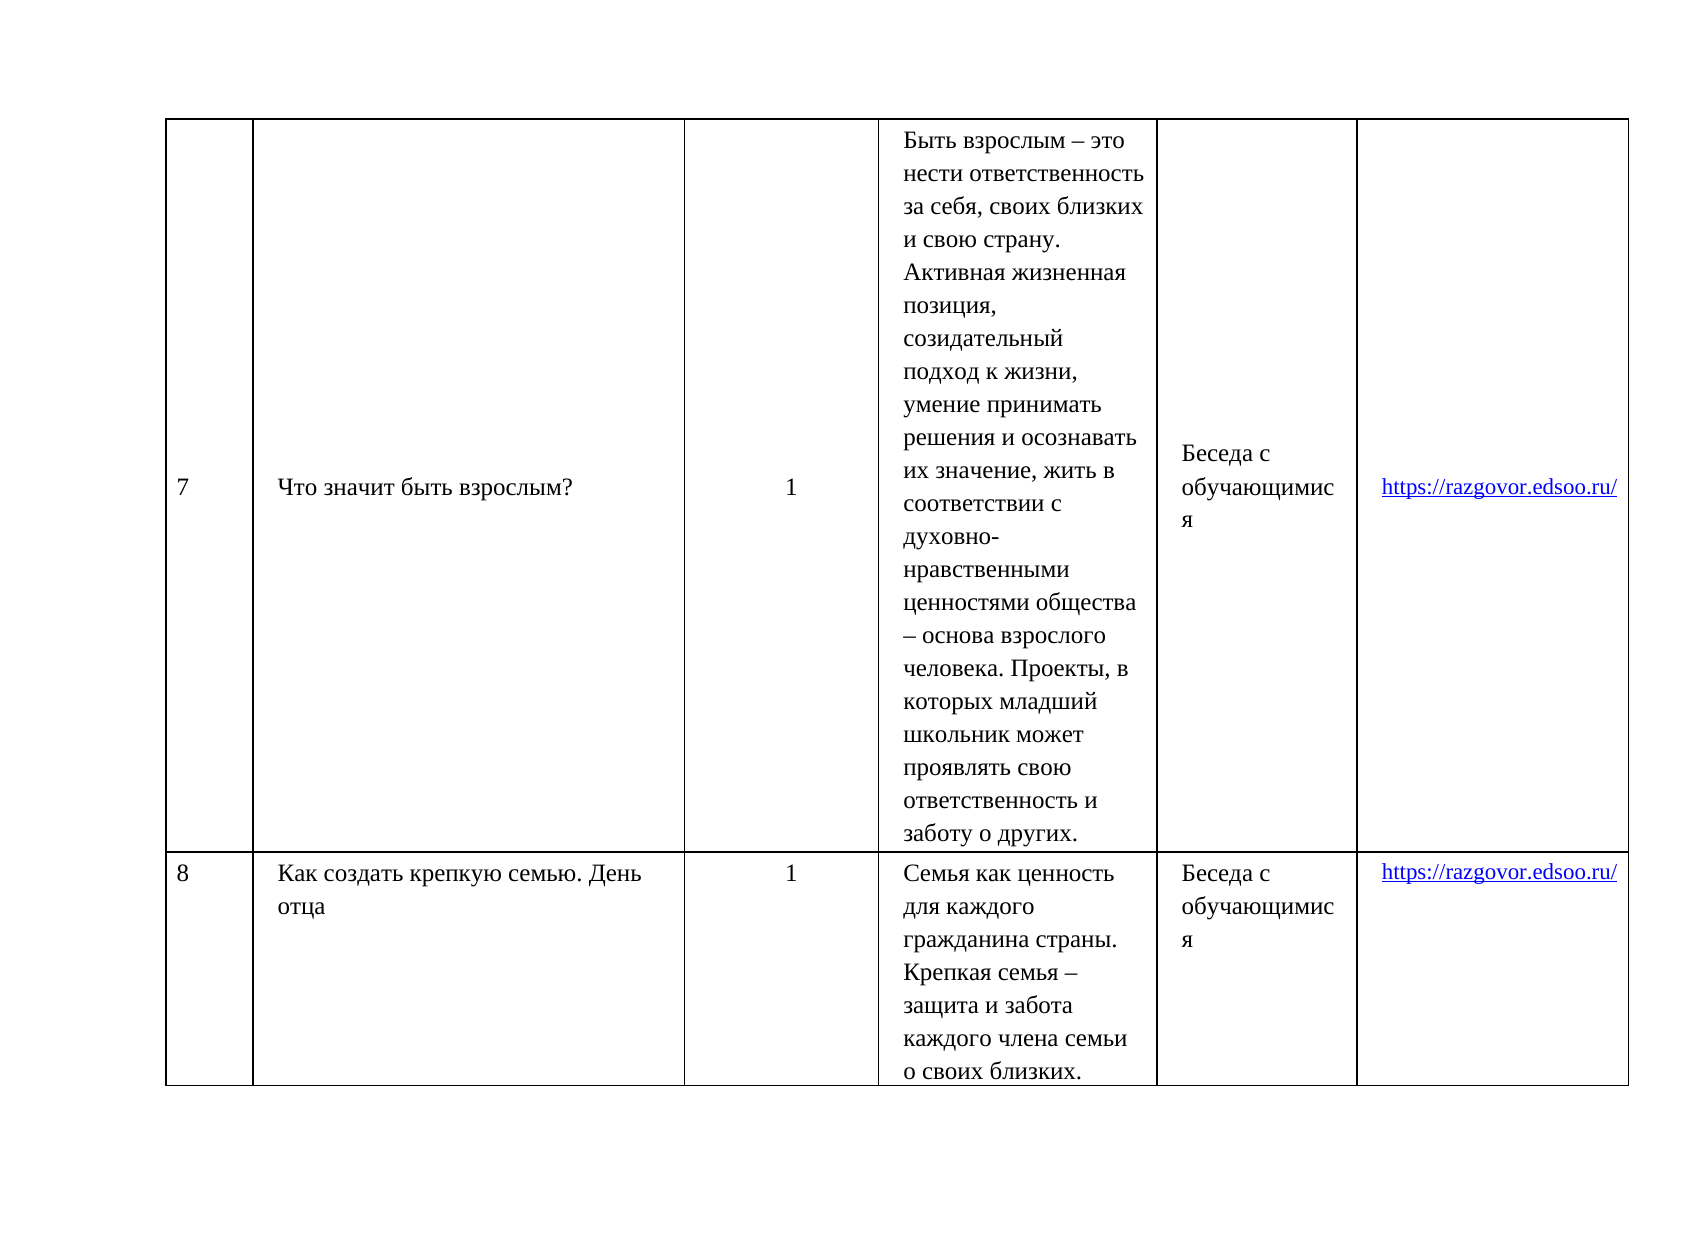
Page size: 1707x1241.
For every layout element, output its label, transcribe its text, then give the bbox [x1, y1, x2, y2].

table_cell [1158, 120, 1356, 851]
table_cell 1 [685, 120, 878, 851]
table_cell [1158, 853, 1356, 1084]
table_cell 1 [685, 853, 878, 1084]
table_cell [879, 853, 1156, 1084]
table_cell Что значит быть взрослым? [254, 120, 684, 851]
table_cell Быть взрослым – это нести ответственность за себя, своих близких и свою страну. Активная жизненная позиция, созидательный подход к жизни, умение принимать решения и осознавать их значение, жить в соответствии с духовно-нравственными ценностями общества – основа взрослого человека. Проекты, в которых младший школьник может проявлять свою ответственность и заботу о других. [879, 120, 1156, 851]
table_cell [254, 853, 684, 1084]
table_cell 8 [167, 853, 252, 1084]
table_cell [1358, 853, 1628, 1084]
table_cell 7 [167, 120, 252, 851]
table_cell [1358, 120, 1628, 851]
